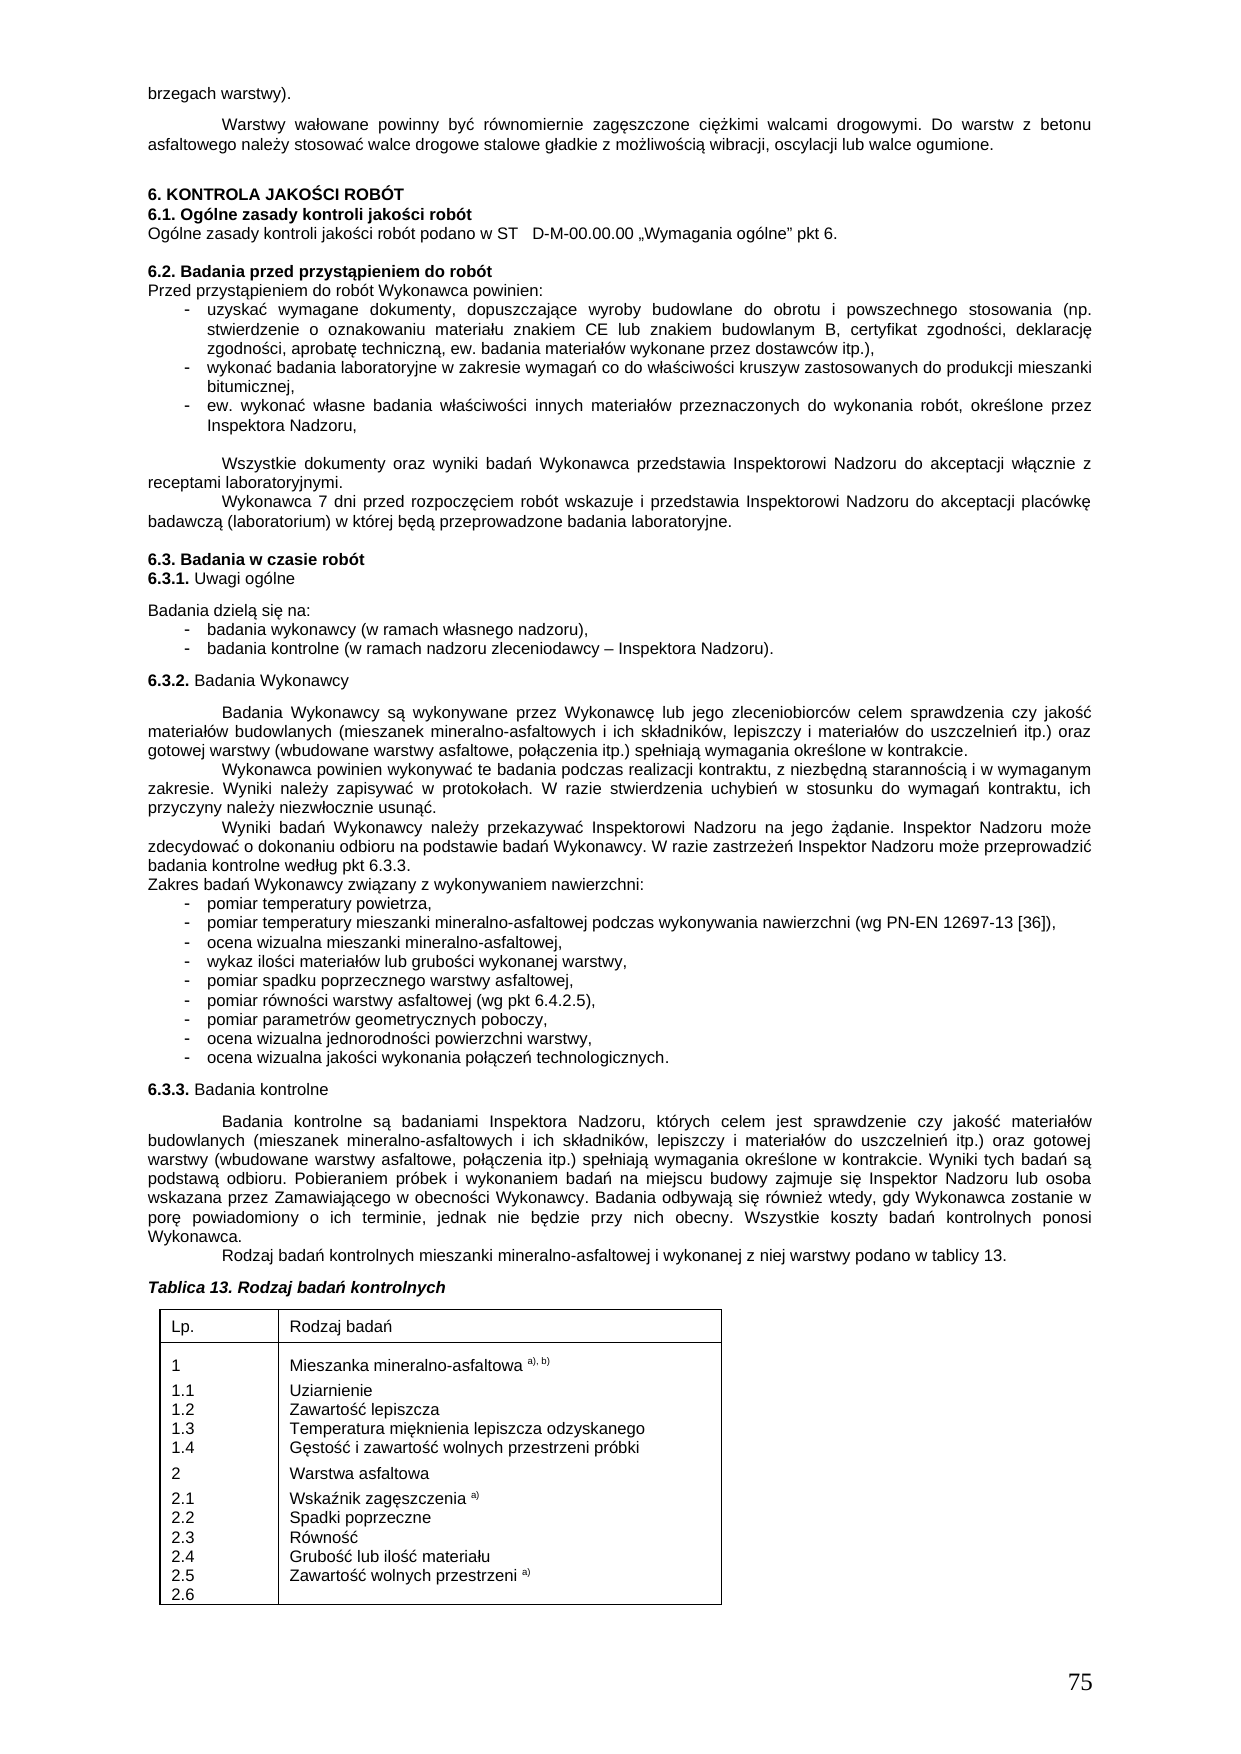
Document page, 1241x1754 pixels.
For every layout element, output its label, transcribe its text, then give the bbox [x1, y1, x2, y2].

list ew. wykonać własne badania właściwości innych materiałów przeznaczonych do wykonania robót, określone przez Inspektora Nadzoru, [184, 396, 1093, 435]
text Rodzaj badań kontrolnych mieszanki mineralno-asfaltowej i wykonanej z niej warstwy podano w tablicy 13. [148, 1246, 1092, 1265]
list badania wykonawcy (w ramach własnego nadzoru), [184, 620, 1093, 639]
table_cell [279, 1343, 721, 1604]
list badania kontrolne (w ramach nadzoru zleceniodawcy – Inspektora Nadzoru). [184, 639, 1093, 658]
list pomiar temperatury mieszanki mineralno-asfaltowej podczas wykonywania nawierzchni (wg PN-EN 12697-13 [36]), [184, 913, 1093, 933]
list pomiar temperatury powietrza, [184, 894, 1093, 913]
text Badania dzielą się na: [148, 601, 1092, 620]
list pomiar parametrów geometrycznych poboczy, [184, 1010, 1093, 1029]
list pomiar spadku poprzecznego warstwy asfaltowej, [184, 971, 1093, 990]
text Tablica 13. Rodzaj badań kontrolnych [148, 1277, 1092, 1297]
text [148, 83, 1092, 103]
list ocena wizualna mieszanki mineralno-asfaltowej, [184, 933, 1093, 952]
text 6. KONTROLA JAKOŚCI ROBÓT [148, 185, 1092, 204]
text Warstwy wałowane powinny być równomiernie zagęszczone ciężkimi walcami drogowymi. Do warstw z betonu asfaltowego należy stosować walce drogowe stalowe gładkie z możliwością wibracji, oscylacji lub walce ogumione. [148, 115, 1092, 153]
list wykonać badania laboratoryjne w zakresie wymagań co do właściwości kruszyw zastosowanych do produkcji mieszanki bitumicznej, [184, 358, 1093, 396]
text Wykonawca powinien wykonywać te badania podczas realizacji kontraktu, z niezbędną starannością i w wymaganym zakresie. Wyniki należy zapisywać w protokołach. W razie stwierdzenia uchybień w stosunku do wymagań kontraktu, ich przyczyny należy niezwłocznie usunąć. [148, 760, 1092, 817]
list wykaz ilości materiałów lub grubości wykonanej warstwy, [184, 952, 1093, 971]
list Wszystkie dokumenty oraz wyniki badań Wykonawca przedstawia Inspektorowi Nadzoru do akceptacji włącznie z receptami laboratoryjnymi. [148, 454, 1092, 492]
text Zakres badań Wykonawcy związany z wykonywaniem nawierzchni: [148, 875, 1092, 894]
text 6.3.2. Badania Wykonawcy [148, 671, 1092, 690]
list Przed przystąpieniem do robót Wykonawca powinien: [148, 281, 1092, 300]
text 6.3.1. Uwagi ogólne [148, 569, 1092, 588]
text 6.1. Ogólne zasady kontroli jakości robót [148, 204, 1092, 223]
text 6.3. Badania w czasie robót [148, 550, 1092, 569]
list Wykonawca 7 dni przed rozpoczęciem robót wskazuje i przedstawia Inspektorowi Nadzoru do akceptacji placówkę badawczą (laboratorium) w której będą przeprowadzone badania laboratoryjne. [148, 492, 1092, 531]
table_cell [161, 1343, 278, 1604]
text Badania kontrolne są badaniami Inspektora Nadzoru, których celem jest sprawdzenie czy jakość materiałów budowlanych (mieszanek mineralno-asfaltowych i ich składników, lepiszczy i materiałów do uszczelnień itp.) oraz gotowej warstwy (wbudowane warstwy asfaltowe, połączenia itp.) spełniają wymagania określone w kontrakcie. Wyniki tych badań są podstawą odbioru. Pobieraniem próbek i wykonaniem badań na miejscu budowy zajmuje się Inspektor Nadzoru lub osoba wskazana przez Zamawiającego w obecności Wykonawcy. Badania odbywają się również wtedy, gdy Wykonawca zostanie w porę powiadomiony o ich terminie, jednak nie będzie przy nich obecny. Wszystkie koszty badań kontrolnych ponosi Wykonawca. [148, 1112, 1092, 1246]
text 6.2. Badania przed przystąpieniem do robót [148, 262, 1092, 281]
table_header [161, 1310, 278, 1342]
text Badania Wykonawcy są wykonywane przez Wykonawcę lub jego zleceniobiorców celem sprawdzenia czy jakość materiałów budowlanych (mieszanek mineralno-asfaltowych i ich składników, lepiszczy i materiałów do uszczelnień itp.) oraz gotowej warstwy (wbudowane warstwy asfaltowe, połączenia itp.) spełniają wymagania określone w kontrakcie. [148, 702, 1092, 760]
list uzyskać wymagane dokumenty, dopuszczające wyroby budowlane do obrotu i powszechnego stosowania (np. stwierdzenie o oznakowaniu materiału znakiem CE lub znakiem budowlanym B, certyfikat zgodności, deklarację zgodności, aprobatę techniczną, ew. badania materiałów wykonane przez dostawców itp.), [184, 300, 1093, 358]
list Ogólne zasady kontroli jakości robót podano w ST D-M-00.00.00 „Wymagania ogólne” pkt 6. [148, 223, 1092, 243]
list ocena wizualna jakości wykonania połączeń technologicznych. [184, 1048, 1093, 1067]
text Wyniki badań Wykonawcy należy przekazywać Inspektorowi Nadzoru na jego żądanie. Inspektor Nadzoru może zdecydować o dokonaniu odbioru na podstawie badań Wykonawcy. W razie zastrzeżeń Inspektor Nadzoru może przeprowadzić badania kontrolne według pkt 6.3.3. [148, 817, 1092, 875]
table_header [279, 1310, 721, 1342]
list ocena wizualna jednorodności powierzchni warstwy, [184, 1029, 1093, 1048]
text 6.3.3. Badania kontrolne [148, 1080, 1092, 1099]
list pomiar równości warstwy asfaltowej (wg pkt 6.4.2.5), [184, 990, 1093, 1010]
